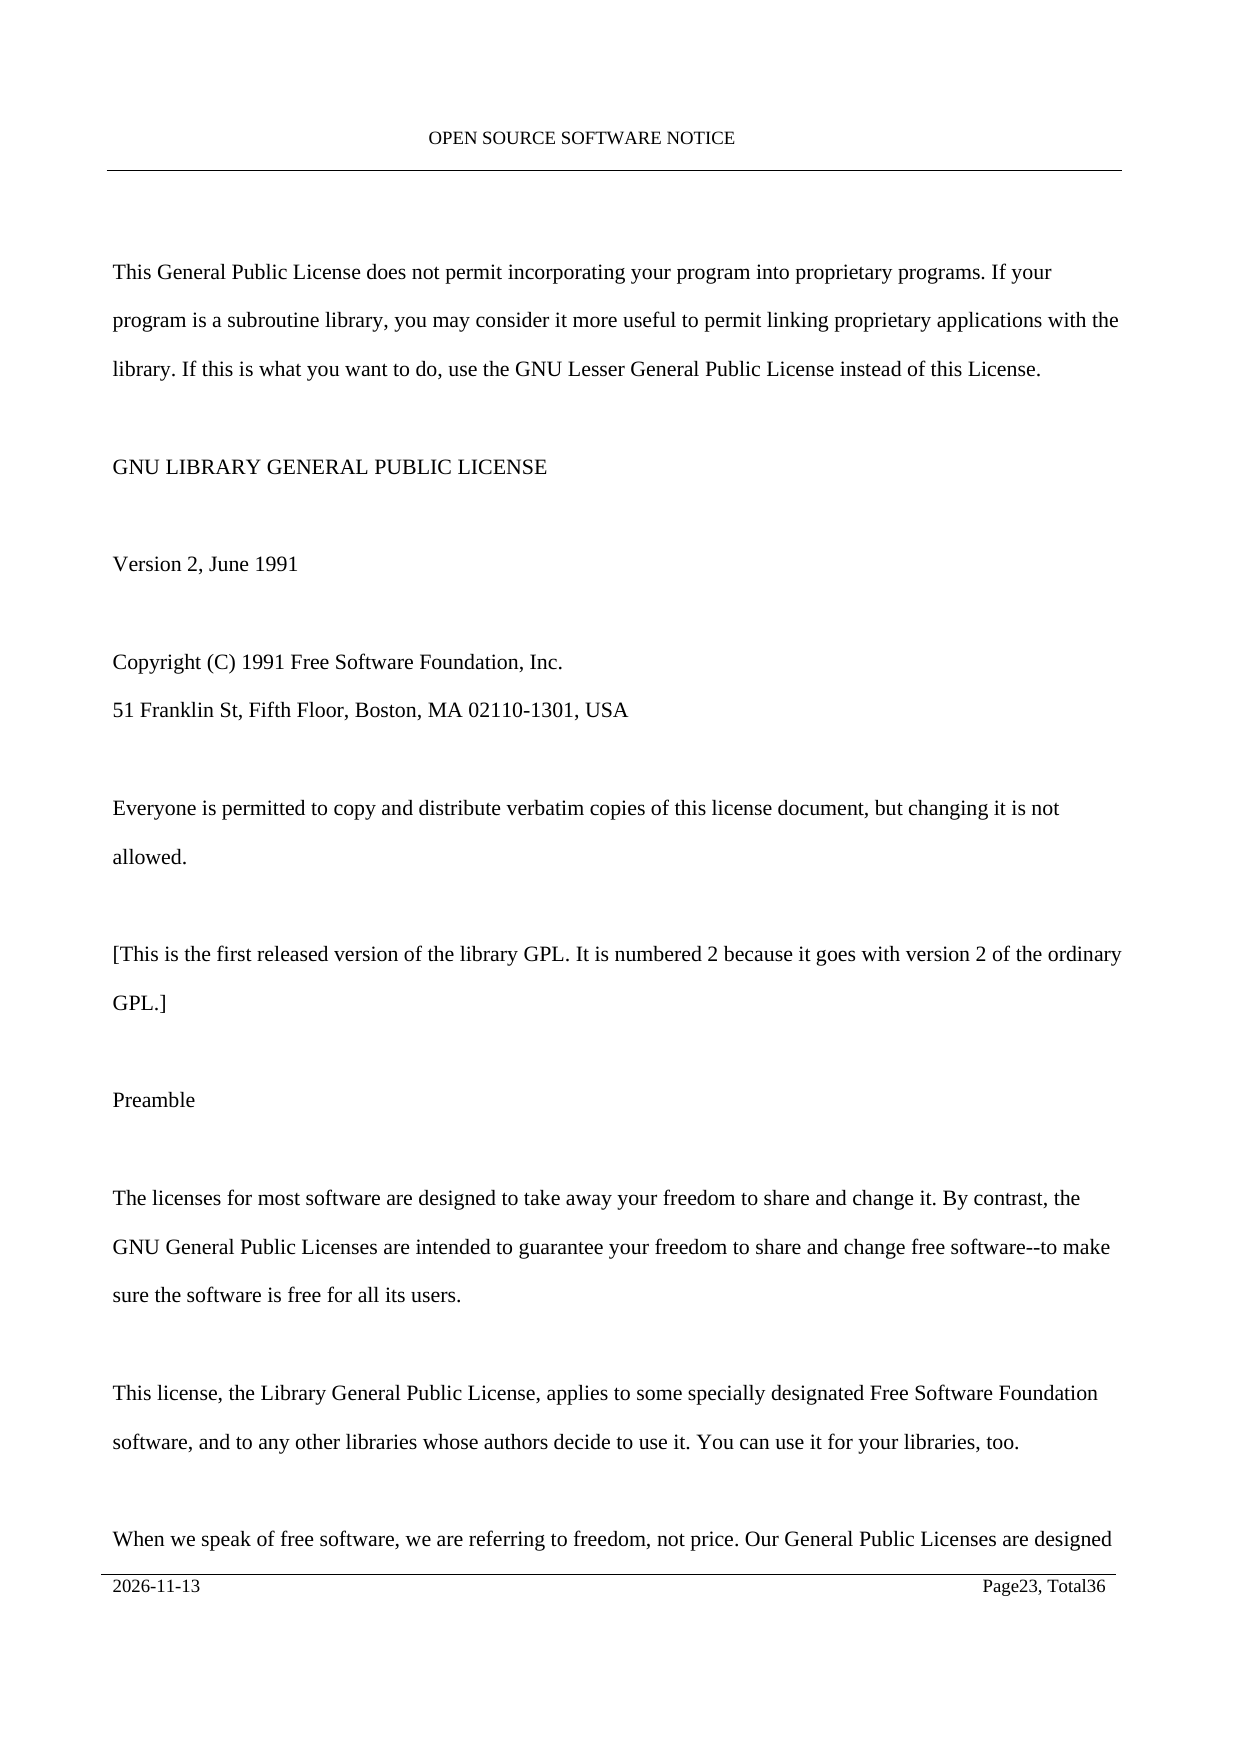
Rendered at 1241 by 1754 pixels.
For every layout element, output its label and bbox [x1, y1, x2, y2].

text [112, 206, 1128, 1555]
